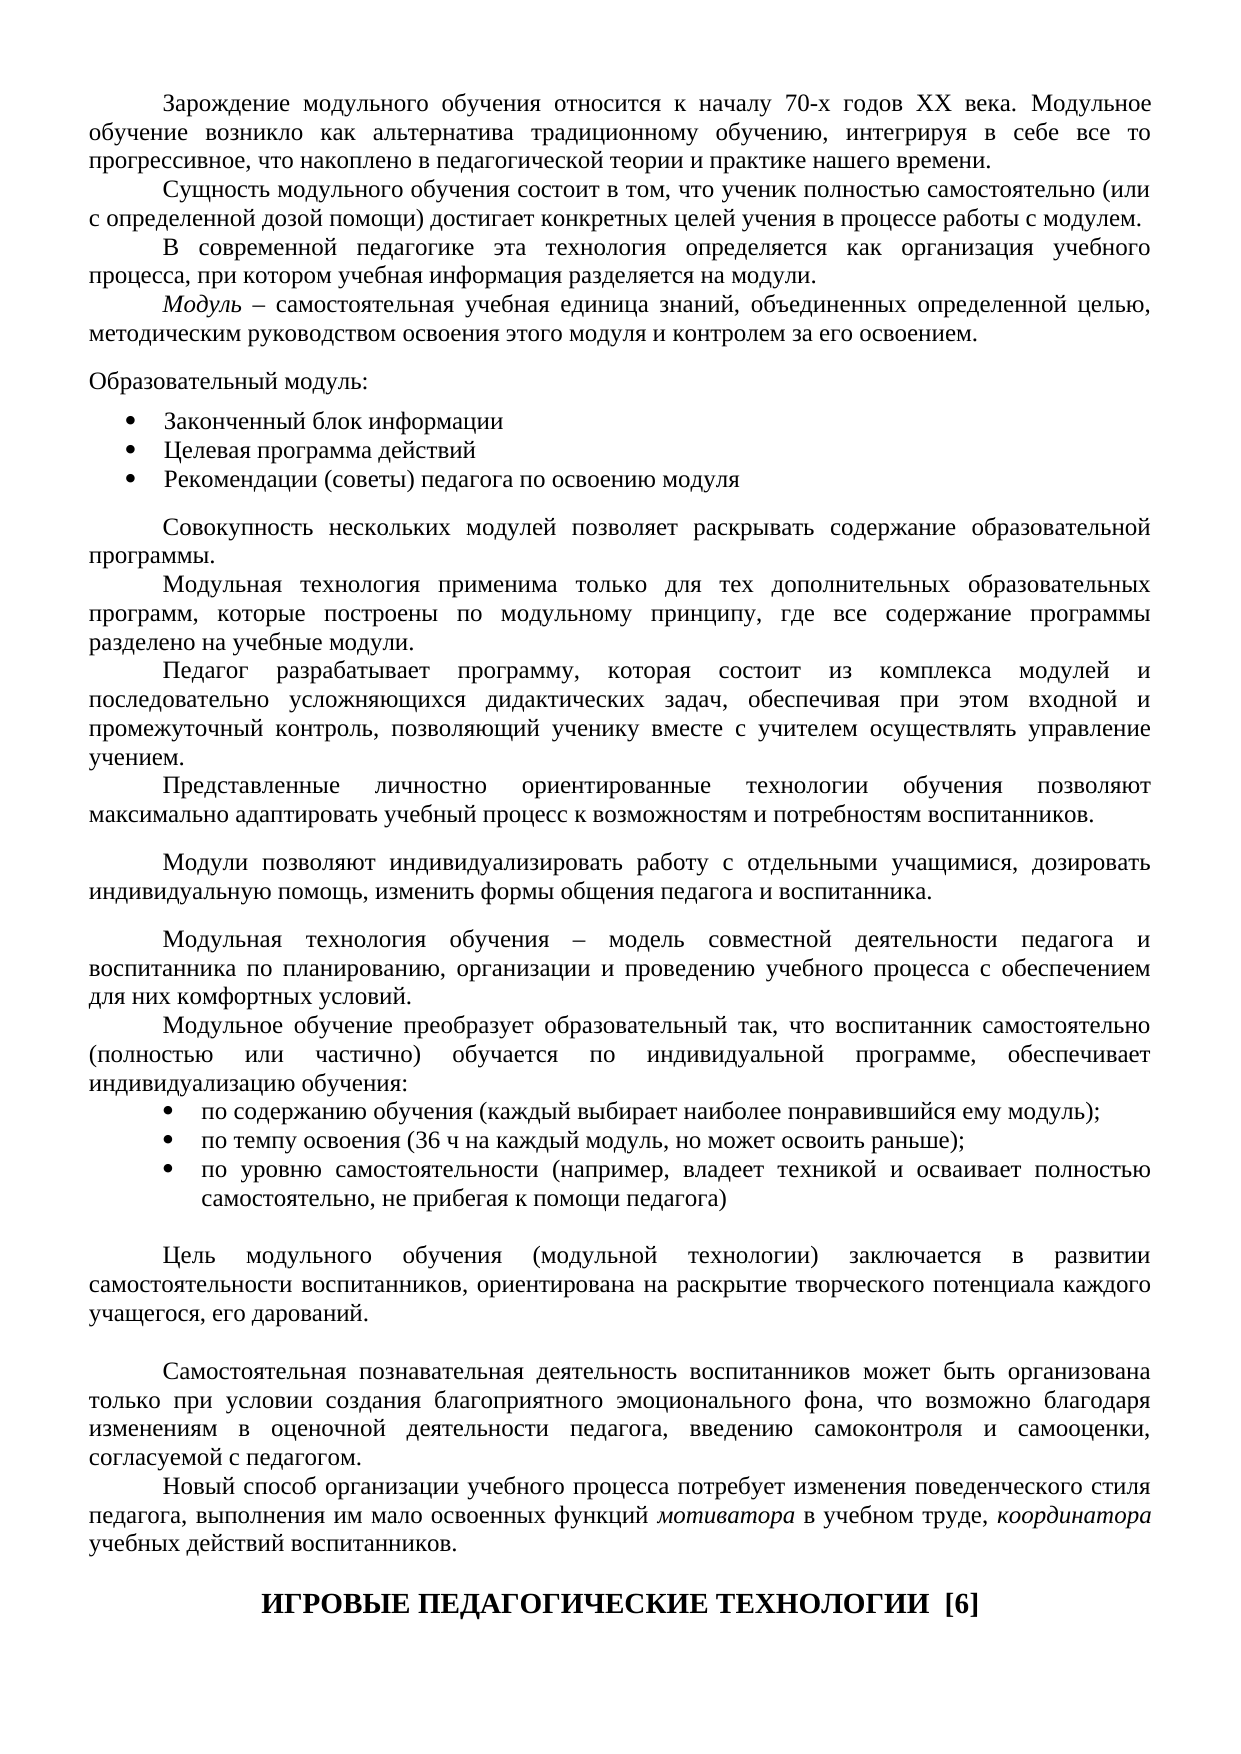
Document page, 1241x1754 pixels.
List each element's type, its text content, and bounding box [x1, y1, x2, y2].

text Сущность модульного обучения состоит в том, что ученик полностью самостоятельно (или с определенной дозой помощи) достигает конкретных целей учения в процессе работы с модулем. [89, 174, 1152, 232]
text ИГРОВЫЕ ПЕДАГОГИЧЕСКИЕ ТЕХНОЛОГИИ [6] [89, 1586, 1152, 1619]
text Модульная технология обучения – модель совместной деятельности педагога и воспитанника по планированию, организации и проведению учебного процесса с обеспечением для них комфортных условий. [89, 924, 1152, 1010]
text Модули позволяют индивидуализировать работу с отдельными учащимися, дозировать индивидуальную помощь, изменить формы общения педагога и воспитанника. [89, 847, 1152, 905]
list по уровню самостоятельности (например, владеет техникой и осваивает полностью самостоятельно, не прибегая к помощи педагога) [164, 1154, 1152, 1211]
text Самостоятельная познавательная деятельность воспитанников может быть организована только при условии создания благоприятного эмоционального фона, что возможно благодаря изменениям в оценочной деятельности педагога, введению самоконтроля и самооценки, согласуемой с педагогом. [89, 1356, 1152, 1471]
text Цель модульного обучения (модульной технологии) заключается в развитии самостоятельности воспитанников, ориентирована на раскрытие творческого потенциала каждого учащегося, его дарований. [89, 1241, 1152, 1327]
text Совокупность нескольких модулей позволяет раскрывать содержание образовательной программы. [89, 512, 1152, 569]
list Рекомендации (советы) педагога по освоению модуля [126, 464, 1152, 493]
list по содержанию обучения (каждый выбирает наиболее понравившийся ему модуль); [164, 1096, 1152, 1125]
text Педагог разрабатывает программу, которая состоит из комплекса модулей и последовательно усложняющихся дидактических задач, обеспечивая при этом входной и промежуточный контроль, позволяющий ученику вместе с учителем осуществлять управление учением. [89, 656, 1152, 771]
list Законченный блок информации [126, 406, 1152, 435]
text В современной педагогике эта технология определяется как организация учебного процесса, при котором учебная информация разделяется на модули. [89, 232, 1152, 289]
text Модульная технология применима только для тех дополнительных образовательных программ, которые построены по модульному принципу, где все содержание программы разделено на учебные модули. [89, 569, 1152, 656]
list по темпу освоения (36 ч на каждый модуль, но может освоить раньше); [164, 1125, 1152, 1154]
text Модульное обучение преобразует образовательный так, что воспитанник самостоятельно (полностью или частично) обучается по индивидуальной программе, обеспечивает индивидуализацию обучения: [89, 1010, 1152, 1096]
text Зарождение модульного обучения относится к началу 70-х годов XX века. Модульное обучение возникло как альтернатива традиционному обучению, интегрируя в себе все то прогрессивное, что накоплено в педагогической теории и практике нашего времени. [89, 88, 1152, 174]
text Представленные личностно ориентированные технологии обучения позволяют максимально адаптировать учебный процесс к возможностям и потребностям воспитанников. [89, 771, 1152, 828]
text Образовательный модуль: [89, 366, 1152, 394]
list Целевая программа действий [126, 435, 1152, 464]
text Модуль – самостоятельная учебная единица знаний, объединенных определенной целью, методическим руководством освоения этого модуля и контролем за его освоением. [89, 289, 1152, 347]
text Новый способ организации учебного процесса потребует изменения поведенческого стиля педагога, выполнения им мало освоенных функций мотиватора в учебном труде, координатора учебных действий воспитанников. [89, 1471, 1152, 1557]
